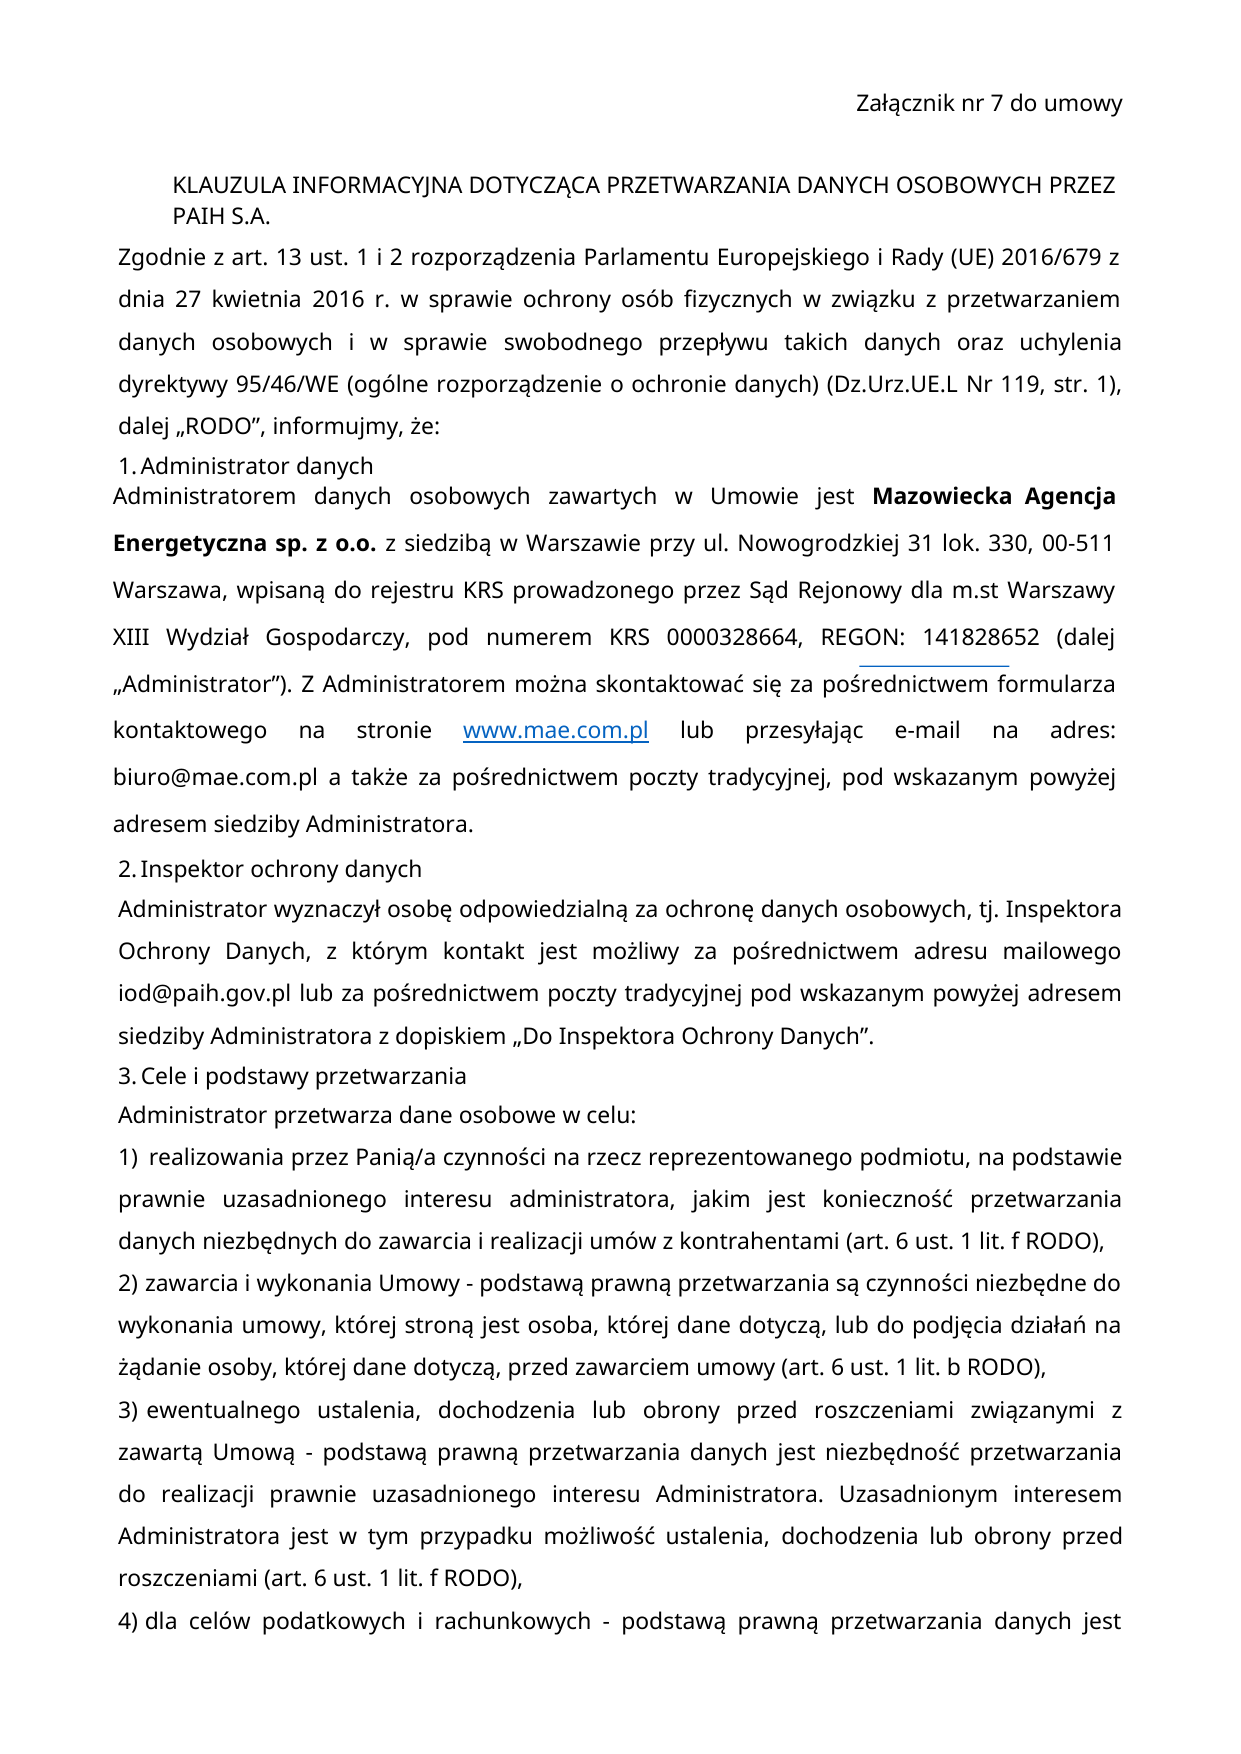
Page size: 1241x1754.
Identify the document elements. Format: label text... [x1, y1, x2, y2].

text Administrator wyznaczył osobę odpowiedzialną za ochronę danych osobowych, tj. Inspektora Ochrony Danych, z którym kontakt jest możliwy za pośrednictwem adresu mailowego iod@paih.gov.pl lub za pośrednictwem poczty tradycyjnej pod wskazanym powyżej adresem siedziby Administratora z dopiskiem „Do Inspektora Ochrony Danych”. [118, 893, 1122, 1051]
list Inspektor ochrony danych [118, 855, 1165, 883]
text KLAUZULA INFORMACYJNA DOTYCZĄCA PRZETWARZANIA DANYCH OSOBOWYCH PRZEZ PAIH S.A. [172, 169, 1165, 231]
text Administrator przetwarza dane osobowe w celu: [118, 1099, 1165, 1131]
text Zgodnie z art. 13 ust. 1 i 2 rozporządzenia Parlamentu Europejskiego i Rady (UE) 2016/679 z dnia 27 kwietnia 2016 r. w sprawie ochrony osób fizycznych w związku z przetwarzaniem danych osobowych i w sprawie swobodnego przepływu takich danych oraz uchylenia dyrektywy 95/46/WE (ogólne rozporządzenie o ochronie danych) (Dz.Urz.UE.L Nr 119, str. 1), dalej „RODO”, informujmy, że: [118, 241, 1122, 441]
list realizowania przez Panią/a czynności na rzecz reprezentowanego podmiotu, na podstawie prawnie uzasadnionego interesu administratora, jakim jest konieczność przetwarzania danych niezbędnych do zawarcia i realizacji umów z kontrahentami (art. 6 ust. 1 lit. f RODO), [118, 1140, 1122, 1256]
list Administrator danych [118, 452, 1165, 480]
list Cele i podstawy przetwarzania [118, 1062, 1165, 1090]
text Administratorem danych osobowych zawartych w Umowie jest Mazowiecka Agencja Energetyczna sp. z o.o. z siedzibą w Warszawie przy ul. Nowogrodzkiej 31 lok. 330, 00-511 Warszawa, wpisaną do rejestru KRS prowadzonego przez Sąd Rejonowy dla m.st Warszawy XIII Wydział Gospodarczy, pod numerem KRS 0000328664, REGON: 141828652 (dalej „Administrator”). Z Administratorem można skontaktować się za pośrednictwem formularza kontaktowego na stronie www.mae.com.pl lub przesyłając e-mail na adres: biuro@mae.com.pl a także za pośrednictwem poczty tradycyjnej, pod wskazanym powyżej adresem siedziby Administratora. [113, 480, 1116, 839]
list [118, 1605, 1122, 1636]
list ewentualnego ustalenia, dochodzenia lub obrony przed roszczeniami związanymi z zawartą Umową - podstawą prawną przetwarzania danych jest niezbędność przetwarzania do realizacji prawnie uzasadnionego interesu Administratora. Uzasadnionym interesem Administratora jest w tym przypadku możliwość ustalenia, dochodzenia lub obrony przed roszczeniami (art. 6 ust. 1 lit. f RODO), [118, 1393, 1123, 1593]
list zawarcia i wykonania Umowy - podstawą prawną przetwarzania są czynności niezbędne do wykonania umowy, której stroną jest osoba, której dane dotyczą, lub do podjęcia działań na żądanie osoby, której dane dotyczą, przed zawarciem umowy (art. 6 ust. 1 lit. b RODO), [118, 1267, 1122, 1383]
text Załącznik nr 7 do umowy [98, 87, 1123, 118]
